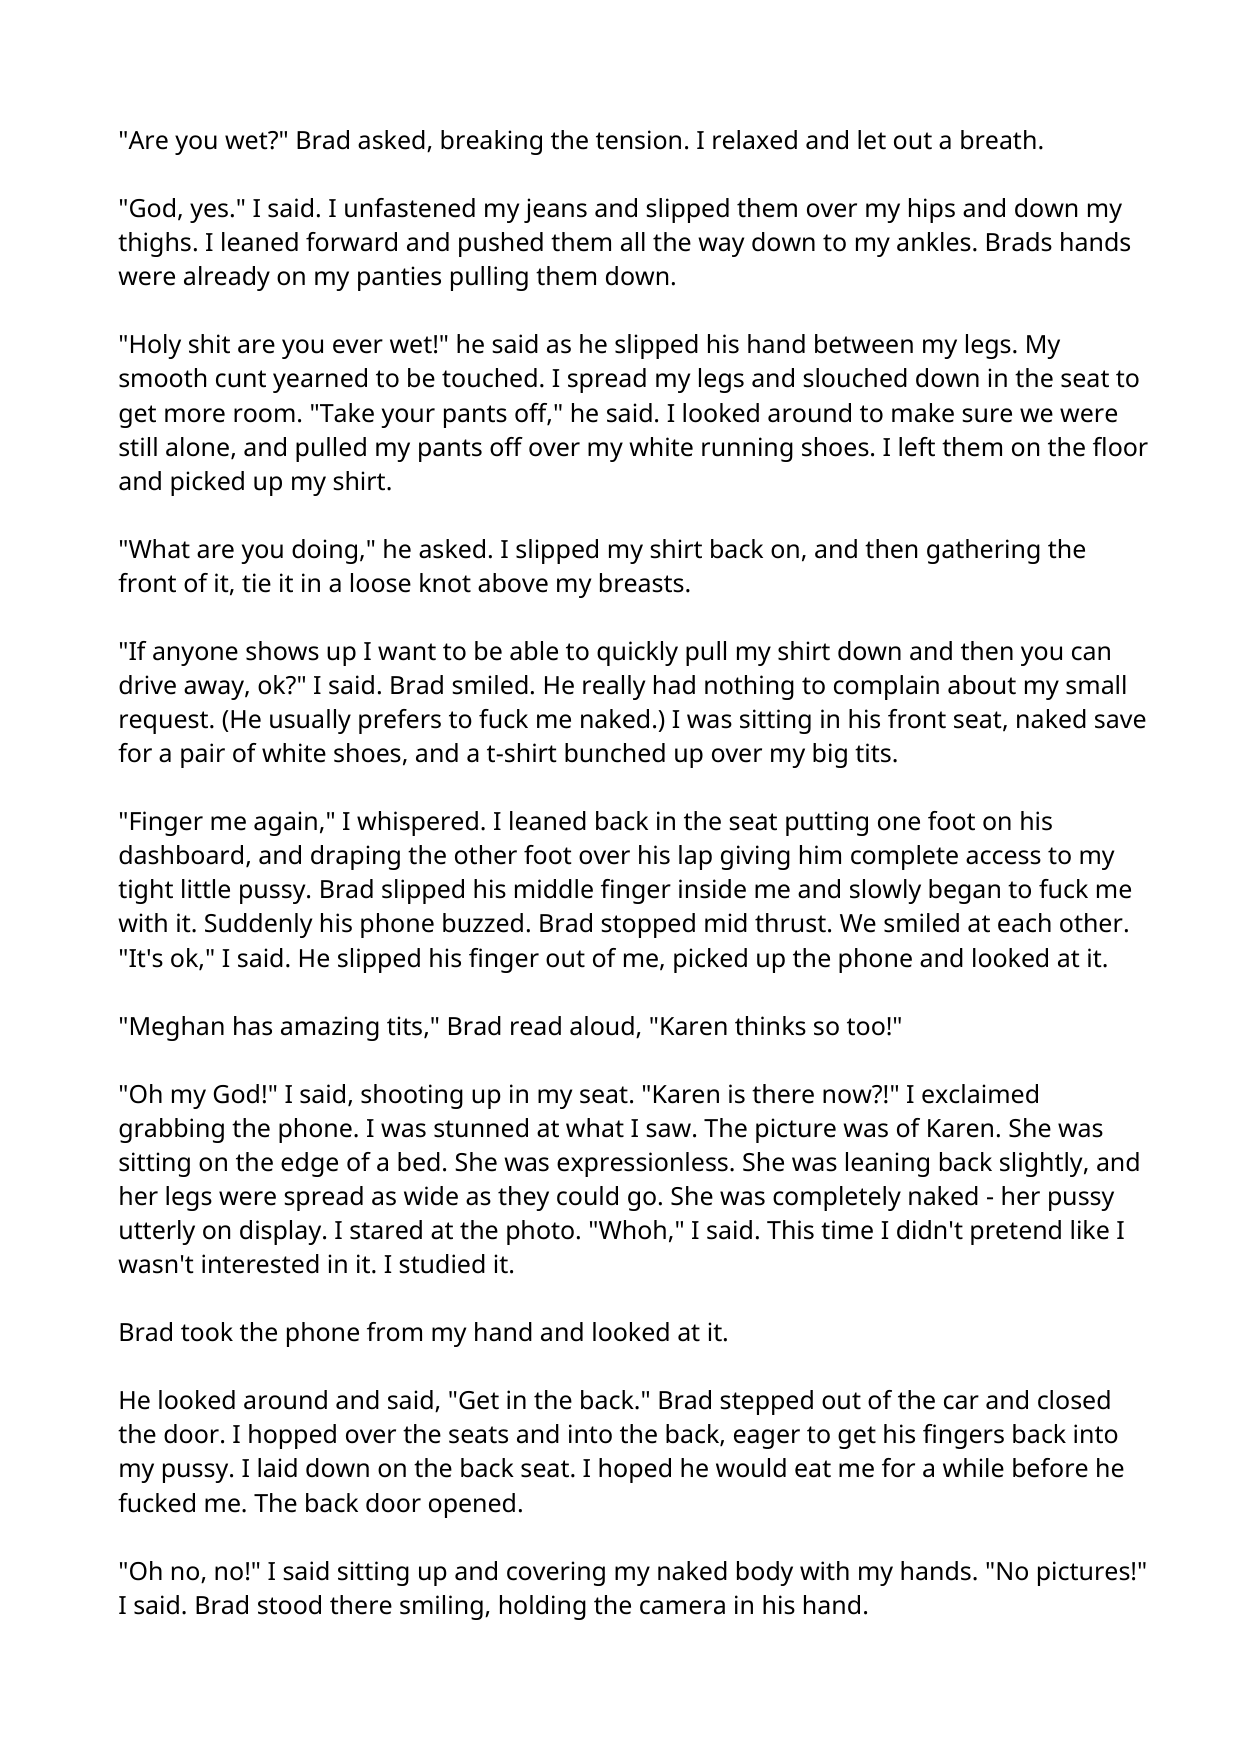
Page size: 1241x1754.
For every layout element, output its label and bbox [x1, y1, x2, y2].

text [118, 89, 1152, 1656]
